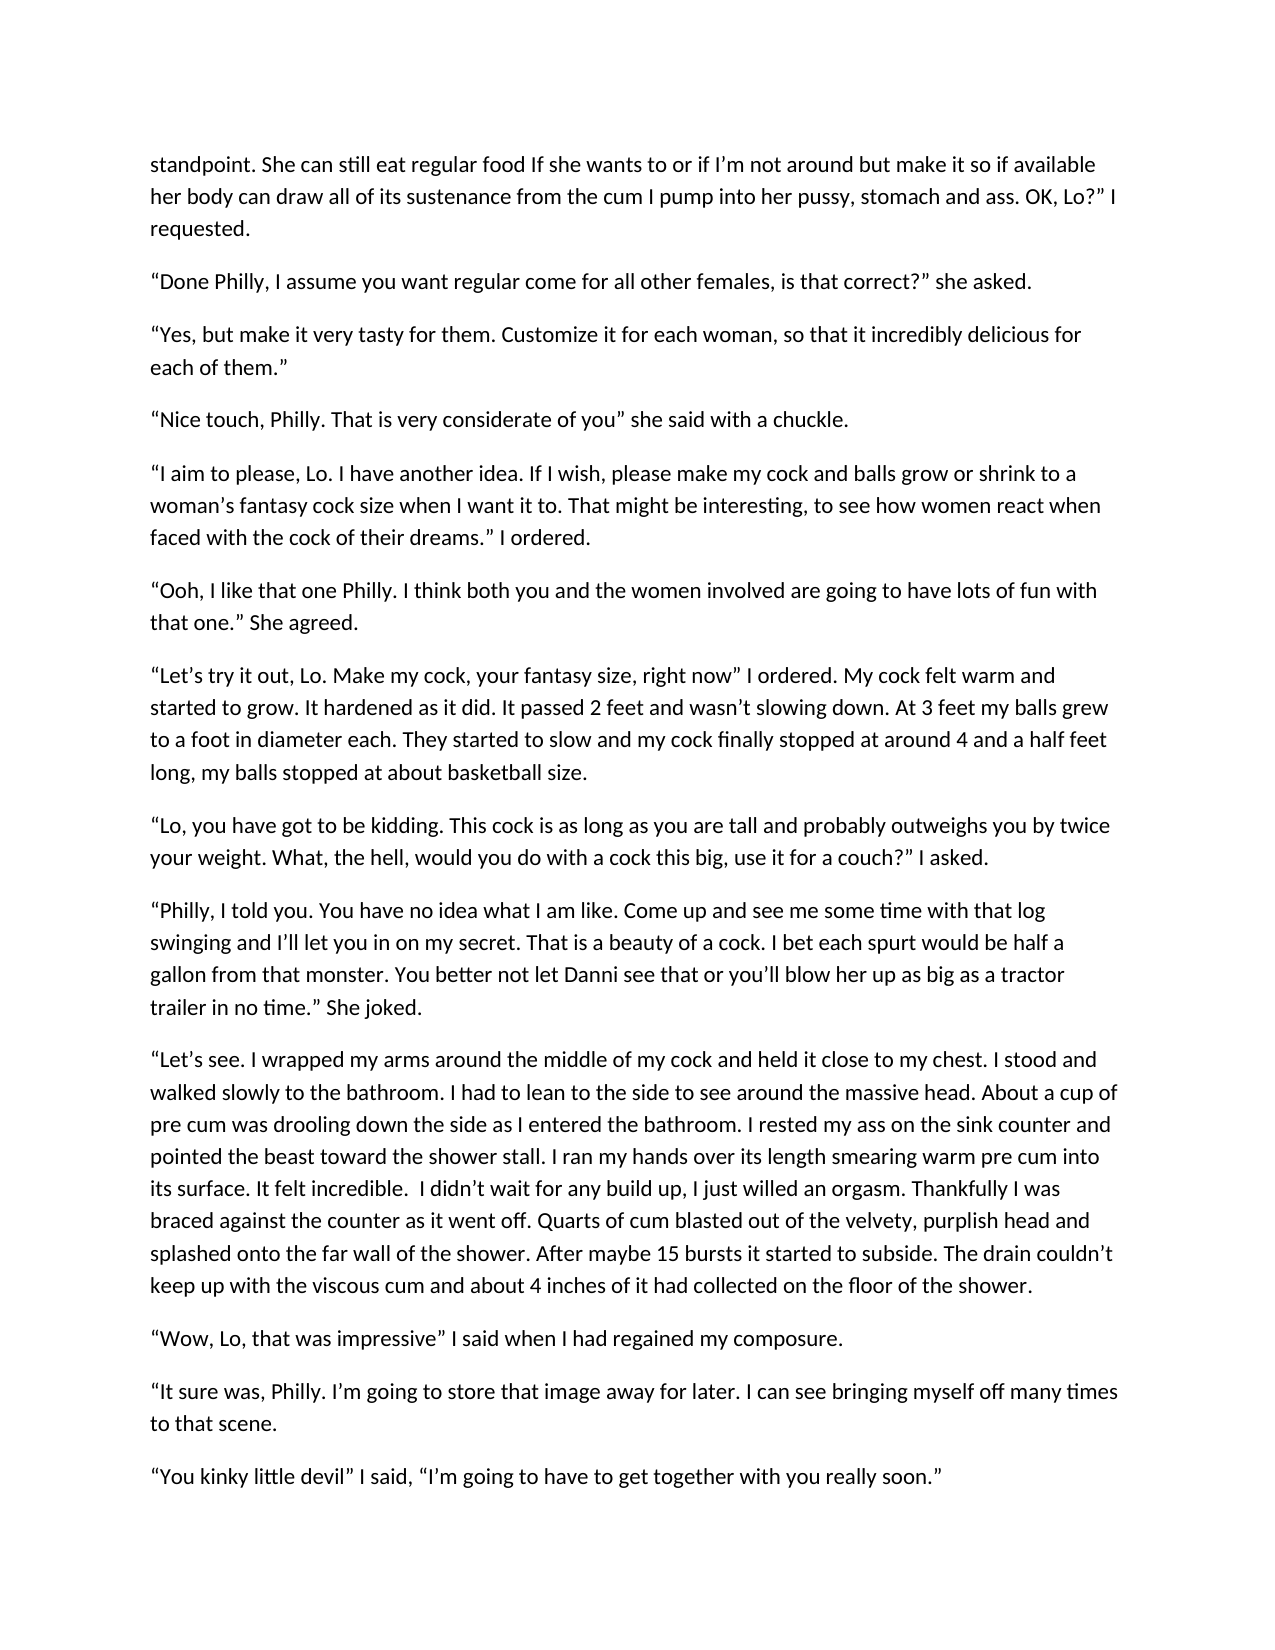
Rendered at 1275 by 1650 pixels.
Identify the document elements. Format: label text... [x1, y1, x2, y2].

text “Ooh, I like that one Philly. I think both you and the women involved are going to have lots of fun with that one.” She agreed. [150, 576, 1125, 636]
text “Done Philly, I assume you want regular come for all other females, is that correct?” she asked. [150, 267, 1125, 295]
text “It sure was, Philly. I’m going to store that image away for later. I can see bringing myself off many times to that scene. [150, 1377, 1125, 1437]
text “Nice touch, Philly. That is very considerate of you” she said with a chuckle. [150, 406, 1125, 434]
text “Let’s see. I wrapped my arms around the middle of my cock and held it close to my chest. I stood and walked slowly to the bathroom. I had to lean to the side to see around the massive head. About a cup of pre cum was drooling down the side as I entered the bathroom. I rested my ass on the sink counter and pointed the beast toward the shower stall. I ran my hands over its length smearing warm pre cum into its surface. It felt incredible. I didn’t wait for any build up, I just willed an orgasm. Thankfully I was braced against the counter as it went off. Quarts of cum blasted out of the velvety, purplish head and splashed onto the far wall of the shower. After maybe 15 bursts it started to subside. The drain couldn’t keep up with the viscous cum and about 4 inches of it had collected on the floor of the shower. [150, 1046, 1125, 1299]
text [150, 150, 1125, 242]
text “You kinky little devil” I said, “I’m going to have to get together with you really soon.” [150, 1462, 1125, 1490]
text “Lo, you have got to be kidding. This cock is as long as you are tall and probably outweighs you by twice your weight. What, the hell, would you do with a cock this big, use it for a couch?” I asked. [150, 811, 1125, 871]
text “Yes, but make it very tasty for them. Customize it for each woman, so that it incredibly delicious for each of them.” [150, 320, 1125, 381]
text “Wow, Lo, that was impressive” I said when I had regained my composure. [150, 1324, 1125, 1352]
text “I aim to please, Lo. I have another idea. If I wish, please make my cock and balls grow or shrink to a woman’s fantasy cock size when I want it to. That might be interesting, to see how women react when faced with the cock of their dreams.” I ordered. [150, 459, 1125, 551]
text “Philly, I told you. You have no idea what I am like. Come up and see me some time with that log swinging and I’ll let you in on my secret. That is a beauty of a cock. I bet each spurt would be half a gallon from that monster. You better not let Danni see that or you’ll blow her up as big as a tractor trailer in no time.” She joked. [150, 896, 1125, 1021]
text “Let’s try it out, Lo. Make my cock, your fantasy size, right now” I ordered. My cock felt warm and started to grow. It hardened as it did. It passed 2 feet and wasn’t slowing down. At 3 feet my balls grew to a foot in diameter each. They started to slow and my cock finally stopped at around 4 and a half feet long, my balls stopped at about basketball size. [150, 661, 1125, 786]
